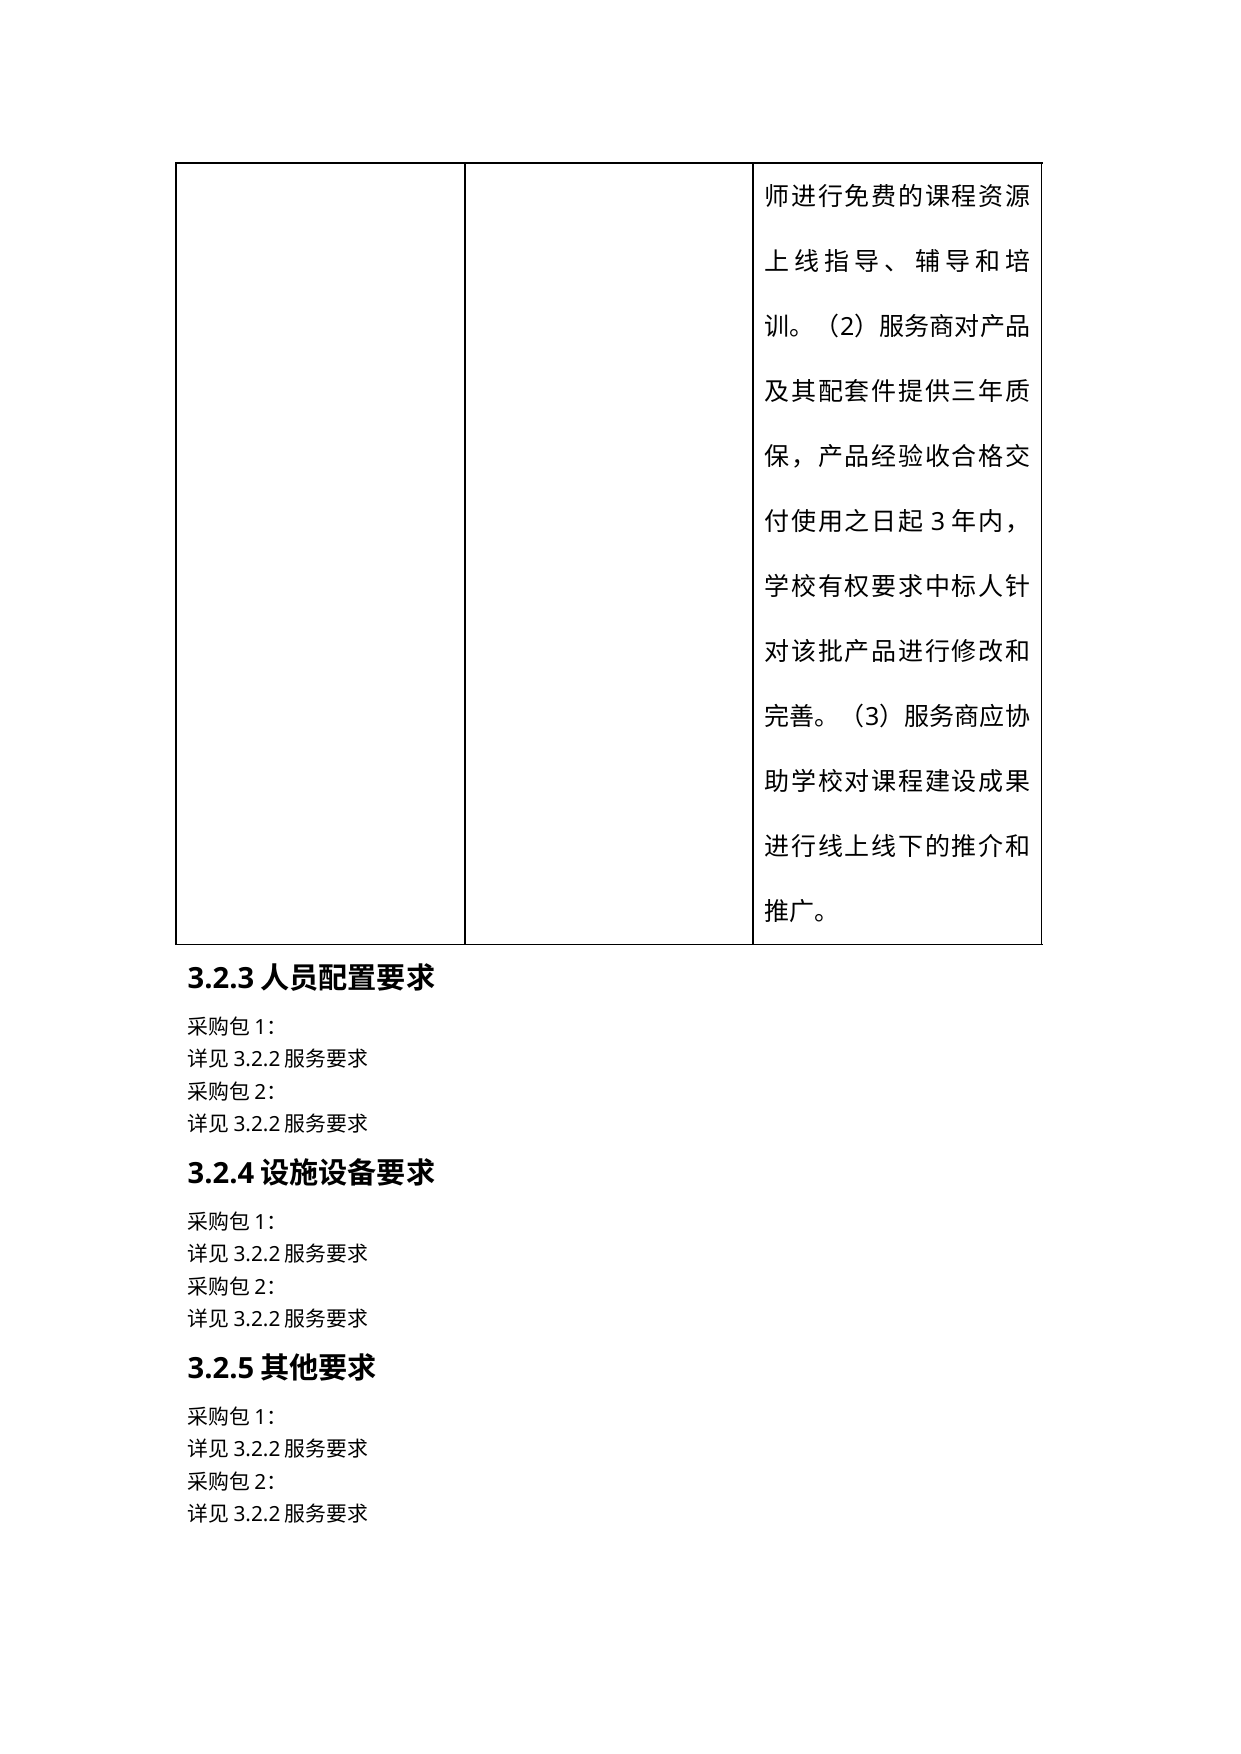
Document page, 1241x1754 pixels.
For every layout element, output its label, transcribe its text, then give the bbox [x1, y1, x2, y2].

table_cell 44 [177, 164, 464, 943]
text 详见3.2.2服务要求 [187, 1043, 1053, 1075]
text 详见3.2.2服务要求 [187, 1303, 1053, 1335]
text 3.2.3人员配置要求 [187, 945, 1053, 1010]
text 采购包1： [187, 1205, 1053, 1238]
text 采购包1： [187, 1010, 1053, 1043]
text 采购包2： [187, 1270, 1053, 1303]
text 采购包2： [187, 1465, 1053, 1498]
text 详见3.2.2服务要求 [187, 1108, 1053, 1140]
text 3.2.5其他要求 [187, 1335, 1053, 1400]
text 采购包1： [187, 1400, 1053, 1433]
text 详见3.2.2服务要求 [187, 1498, 1053, 1530]
text 3.2.4设施设备要求 [187, 1140, 1053, 1205]
text 采购包2： [187, 1075, 1053, 1108]
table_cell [754, 164, 1041, 943]
table_cell ▲ [466, 164, 752, 943]
text 详见3.2.2服务要求 [187, 1433, 1053, 1465]
text 详见3.2.2服务要求 [187, 1238, 1053, 1270]
